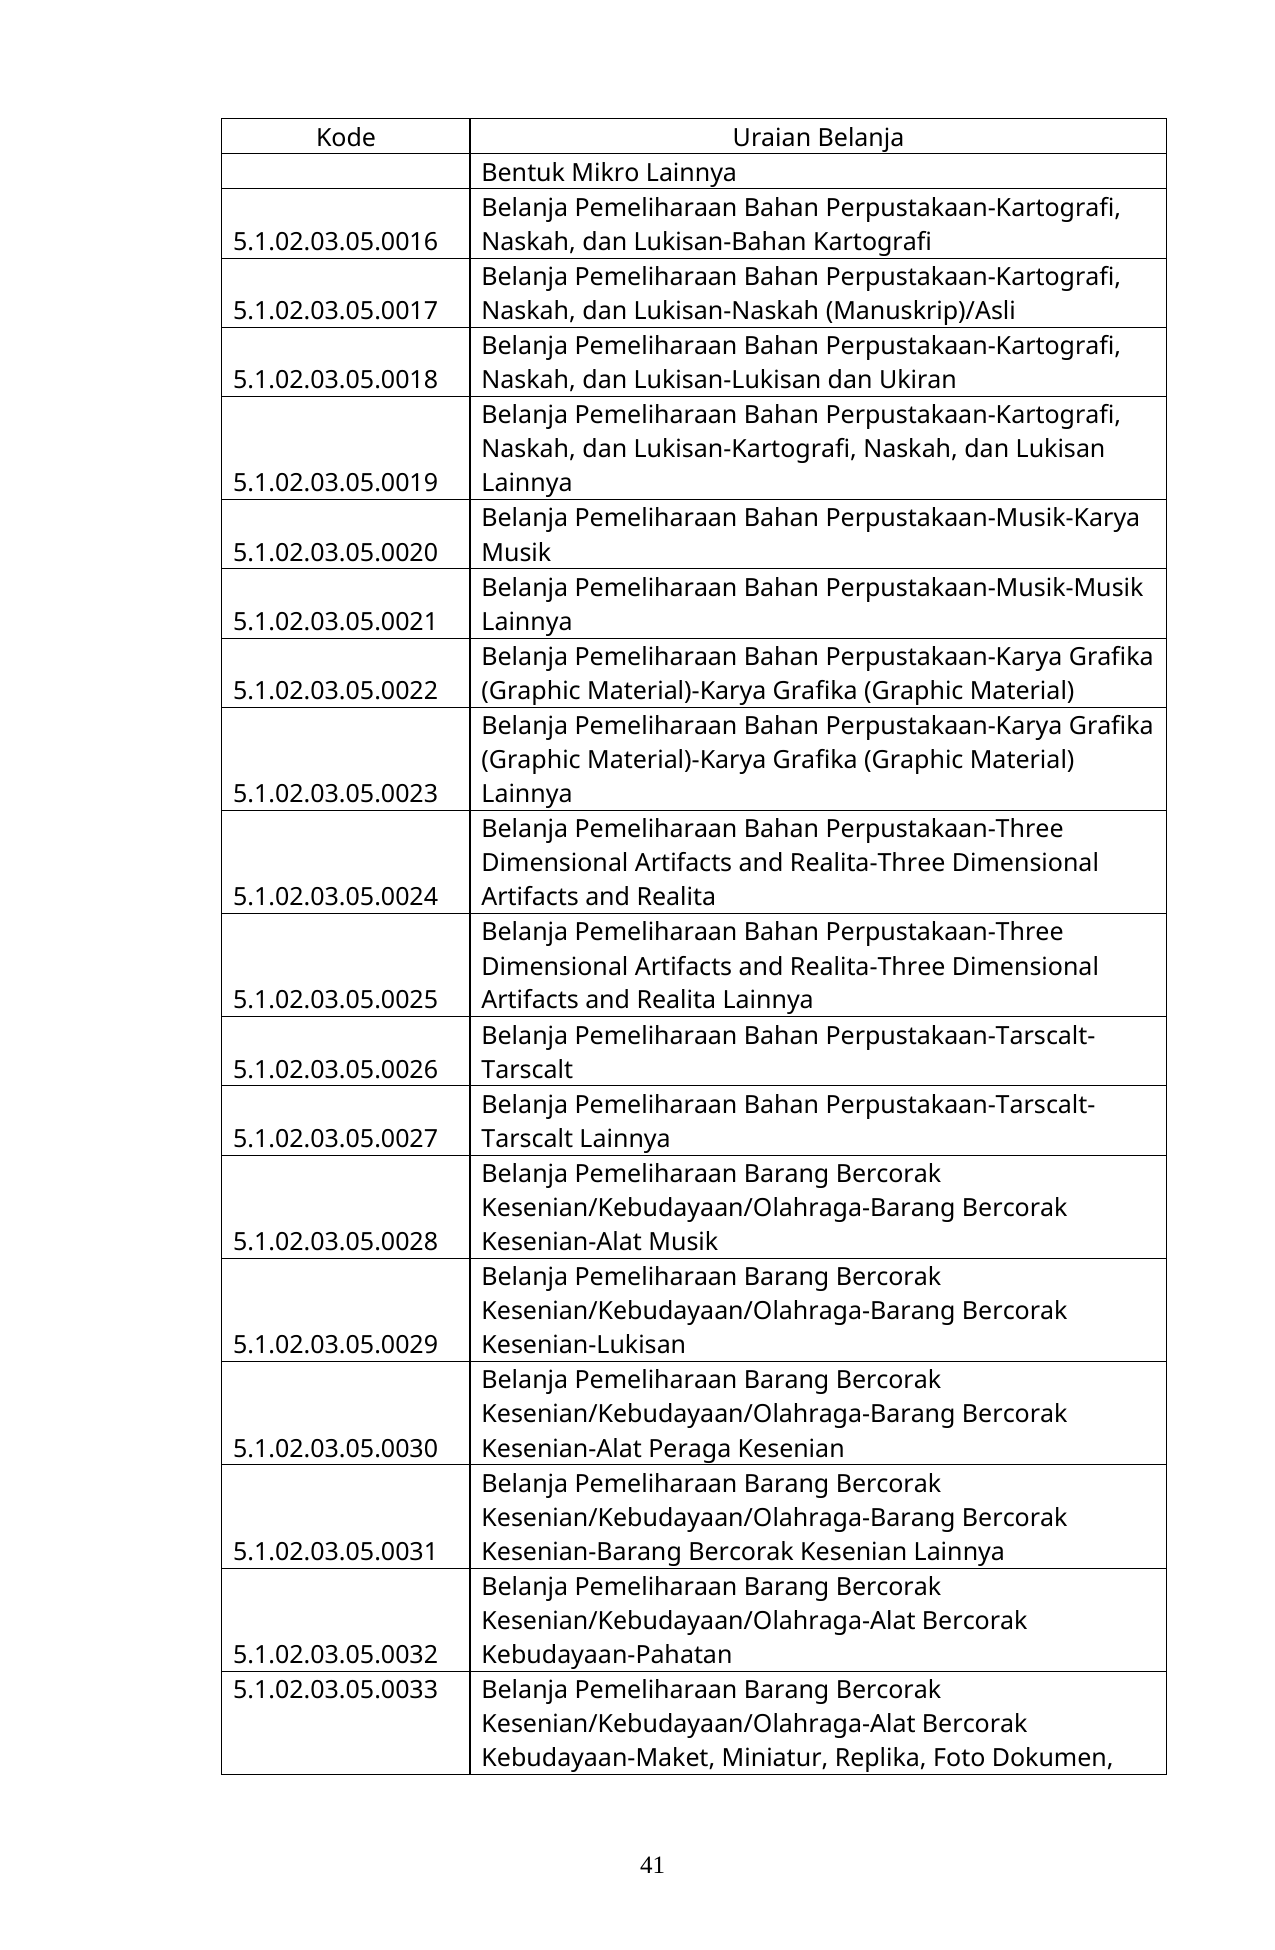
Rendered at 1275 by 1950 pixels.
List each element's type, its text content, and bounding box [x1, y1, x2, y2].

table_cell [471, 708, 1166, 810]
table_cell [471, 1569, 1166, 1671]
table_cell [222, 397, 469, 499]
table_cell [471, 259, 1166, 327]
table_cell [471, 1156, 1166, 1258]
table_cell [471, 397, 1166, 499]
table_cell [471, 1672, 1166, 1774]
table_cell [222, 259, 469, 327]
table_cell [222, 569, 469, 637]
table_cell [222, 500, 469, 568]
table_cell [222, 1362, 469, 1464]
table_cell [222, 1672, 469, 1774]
table_header Kode [222, 119, 469, 153]
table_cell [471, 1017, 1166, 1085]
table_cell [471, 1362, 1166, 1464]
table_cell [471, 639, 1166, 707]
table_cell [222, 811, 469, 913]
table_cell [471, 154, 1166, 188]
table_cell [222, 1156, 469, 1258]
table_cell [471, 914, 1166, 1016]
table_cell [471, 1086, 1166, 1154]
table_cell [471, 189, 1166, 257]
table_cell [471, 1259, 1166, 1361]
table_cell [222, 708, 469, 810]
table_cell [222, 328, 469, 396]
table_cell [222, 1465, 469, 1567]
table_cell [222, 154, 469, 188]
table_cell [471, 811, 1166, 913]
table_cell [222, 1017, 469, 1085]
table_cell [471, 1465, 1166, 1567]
table_header Uraian Belanja [471, 119, 1166, 153]
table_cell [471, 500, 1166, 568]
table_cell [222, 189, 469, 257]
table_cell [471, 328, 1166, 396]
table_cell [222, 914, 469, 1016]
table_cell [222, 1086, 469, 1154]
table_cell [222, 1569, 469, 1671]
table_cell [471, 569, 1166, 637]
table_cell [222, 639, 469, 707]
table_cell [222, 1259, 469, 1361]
